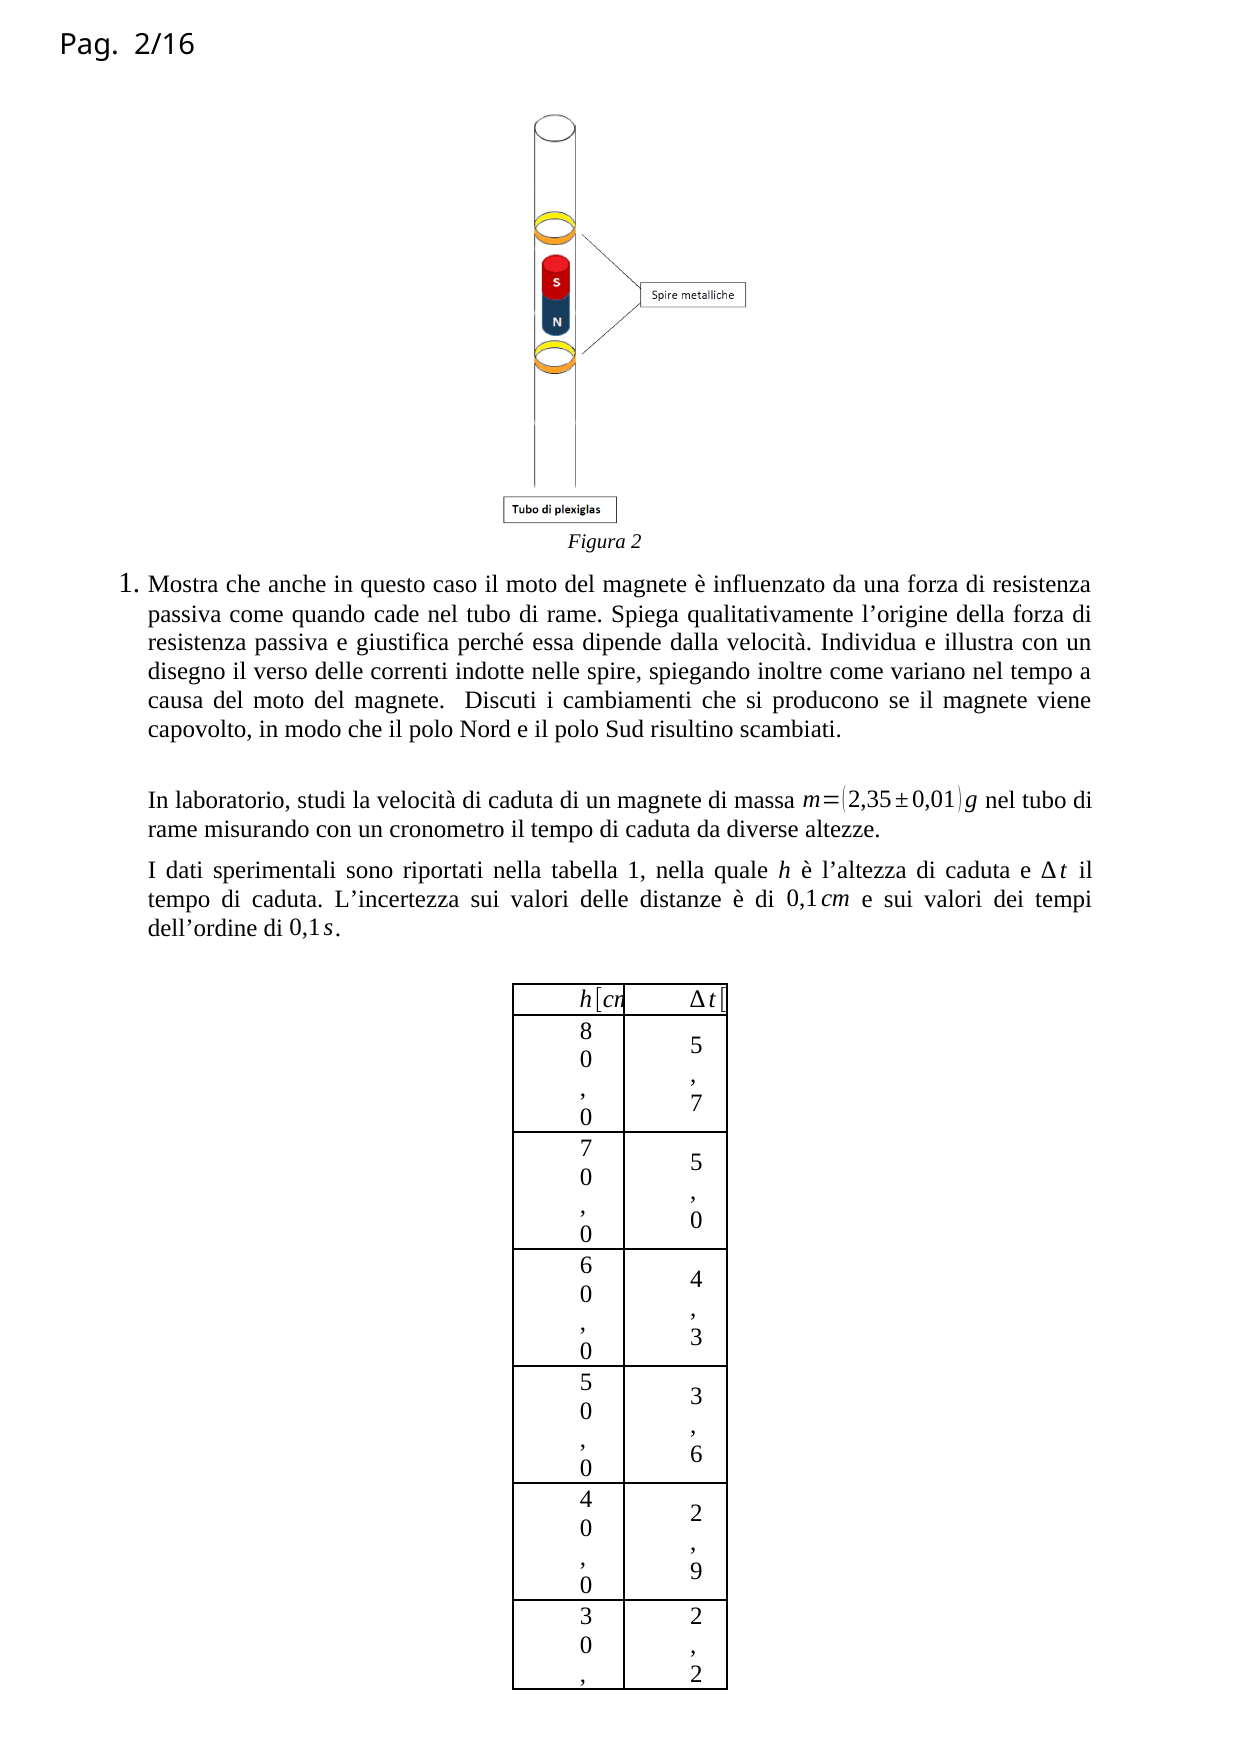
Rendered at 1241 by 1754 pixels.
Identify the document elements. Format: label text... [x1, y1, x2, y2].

table_cell 5,7 [625, 1016, 726, 1131]
table_cell 2,9 [625, 1484, 726, 1599]
table_cell 40,0 [514, 1484, 623, 1599]
table_cell 80,0 [514, 1016, 623, 1131]
table_cell 50,0 [514, 1367, 623, 1482]
table_cell 4,3 [625, 1250, 726, 1365]
table_header [625, 985, 726, 1014]
table_cell 60,0 [514, 1250, 623, 1365]
text In laboratorio, studi la velocità di caduta di un magnete di massa nel tubo di rame misurando con un cronometro il tempo di caduta da diverse altezze. [148, 784, 1092, 843]
list Mostra che anche in questo caso il moto del magnete è influenzato da una forza di resistenza passiva come quando cade nel tubo di rame. Spiega qualitativamente l’origine della forza di resistenza passiva e giustifica perché essa dipende dalla velocità. Individua e illustra con un disegno il verso delle correnti indotte nelle spire, spiegando inoltre come variano nel tempo a causa del moto del magnete. Discuti i cambiamenti che si producono se il magnete viene capovolto, in modo che il polo Nord e il polo Sud risultino scambiati. [118, 565, 1092, 742]
table_cell 3,6 [625, 1367, 726, 1482]
table_cell 5,0 [625, 1133, 726, 1248]
table_cell 30,0 [514, 1601, 623, 1687]
table_header [514, 985, 623, 1014]
text I dati sperimentali sono riportati nella tabella 1, nella quale è l’altezza di caduta e il tempo di caduta. L’incertezza sui valori delle distanze è di e sui valori dei tempi dell’ordine di . [148, 856, 1092, 942]
text Figura 2 [118, 94, 1093, 553]
table_cell 70,0 [514, 1133, 623, 1248]
table_cell 2,2 [625, 1601, 726, 1687]
